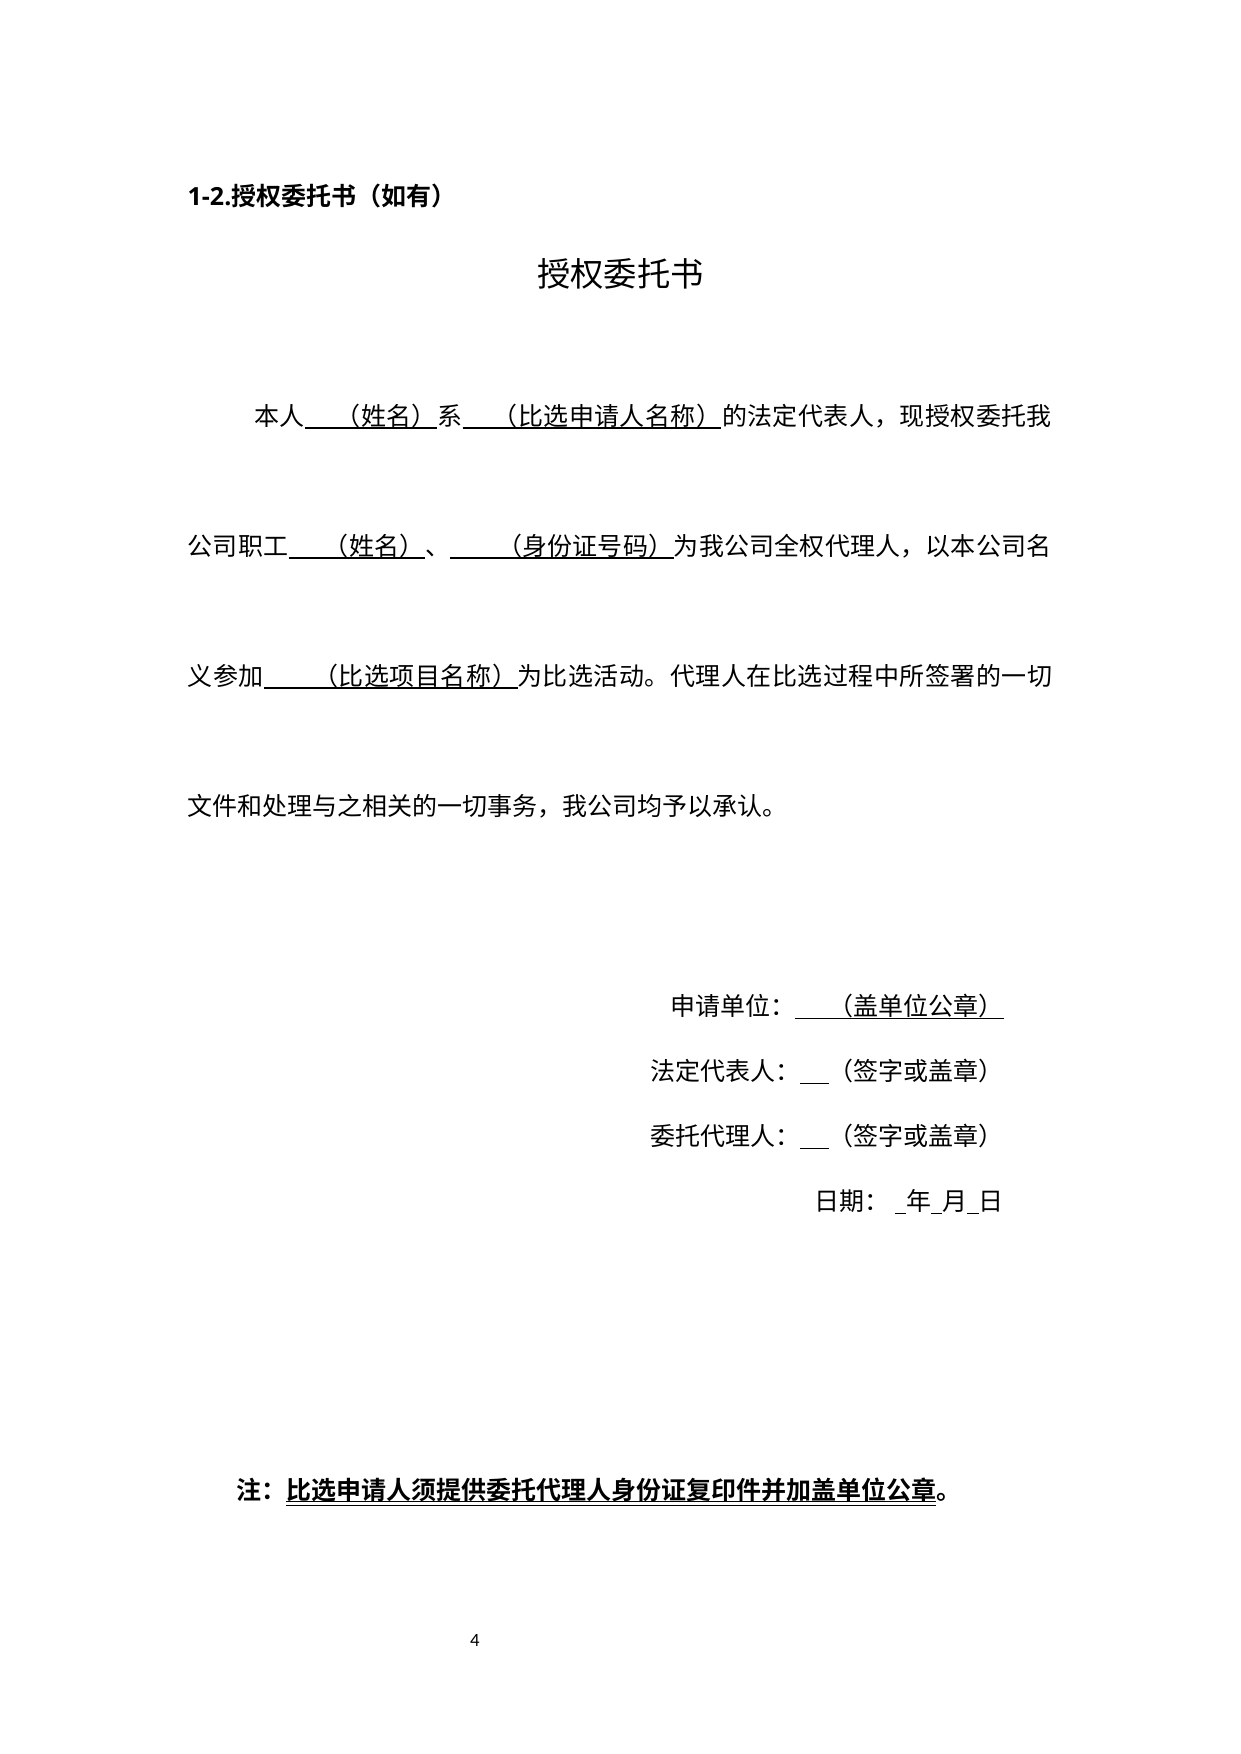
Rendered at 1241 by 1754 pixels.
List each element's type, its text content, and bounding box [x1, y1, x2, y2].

text 日期： 年 月 日 [187, 1167, 1003, 1232]
text 法定代表人： （签字或盖章） [187, 1037, 1003, 1102]
text 1-2.授权委托书（如有） [187, 162, 1053, 227]
text 授权委托书 [187, 239, 1053, 304]
text 委托代理人： （签字或盖章） [187, 1102, 1003, 1167]
text 本人 （姓名）系 （比选申请人名称）的法定代表人，现授权委托我公司职工 （姓名）、 （身份证号码）为我公司全权代理人，以本公司名义参加 （比选项目名称）为比选活动。代理人在比选过程中所签署的一切文件和处理与之相关的一切事务，我公司均予以承认。 [187, 382, 1053, 837]
text 注：比选申请人须提供委托代理人身份证复印件并加盖单位公章。 [194, 1456, 1046, 1521]
text 申请单位： （盖单位公章） [187, 972, 1003, 1037]
